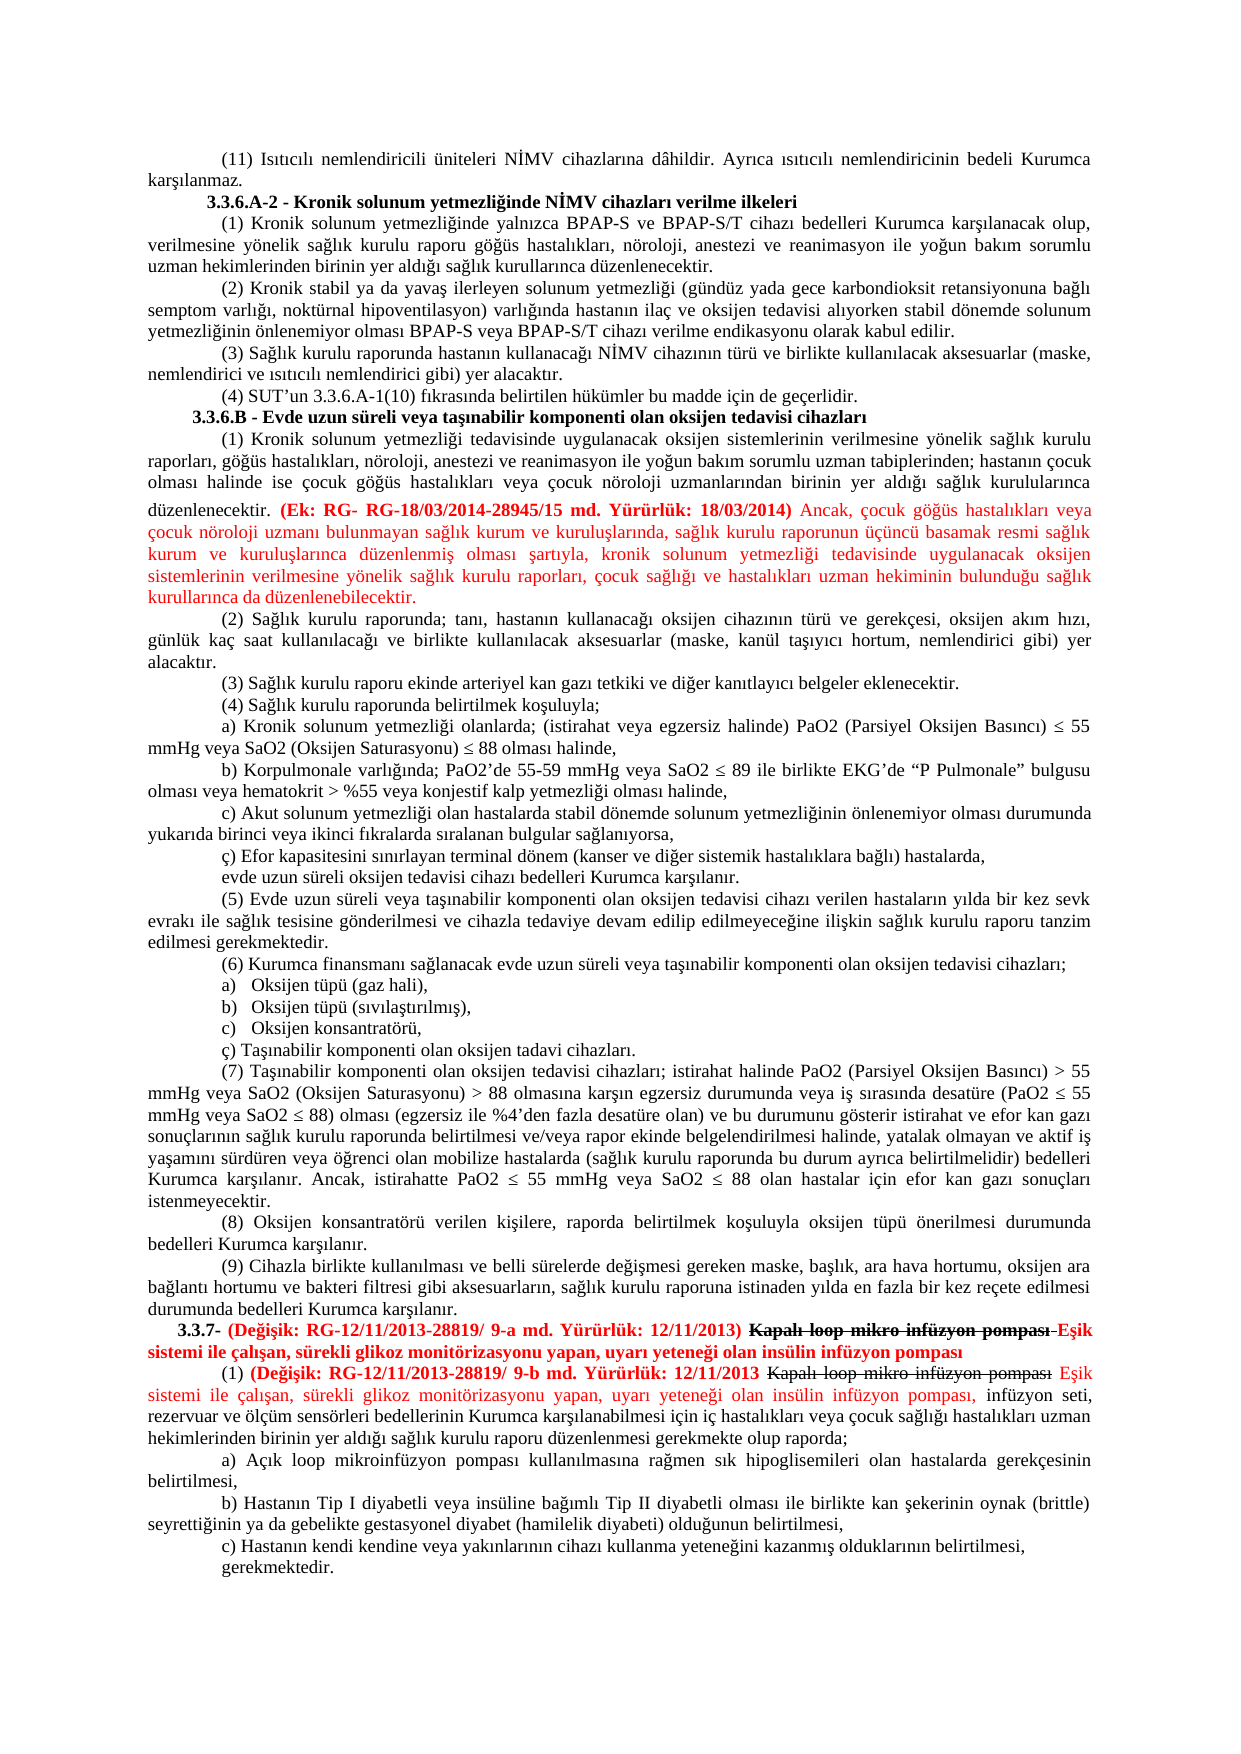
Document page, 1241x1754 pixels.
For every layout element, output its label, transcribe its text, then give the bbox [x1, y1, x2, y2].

list Oksijen tüpü (gaz hali), [221, 974, 1093, 996]
text (4) Sağlık kurulu raporunda belirtilmek koşuluyla; [148, 694, 1093, 715]
subtitle 3.3.6.A-2 - Kronik solunum yetmezliğinde NİMV cihazları verilme ilkeleri [148, 191, 1093, 212]
text b) Hastanın Tip I diyabetli veya insüline bağımlı Tip II diyabetli olması ile birlikte kan şekerinin oynak (brittle) seyrettiğinin ya da gebelikte gestasyonel diyabet (hamilelik diyabeti) olduğunun belirtilmesi, [148, 1492, 1093, 1535]
text (2) Kronik stabil ya da yavaş ilerleyen solunum yetmezliği (gündüz yada gece karbondioksit retansiyonuna bağlı semptom varlığı, noktürnal hipoventilasyon) varlığında hastanın ilaç ve oksijen tedavisi alıyorken stabil dönemde solunum yetmezliğinin önlenemiyor olması BPAP-S veya BPAP-S/T cihazı verilme endikasyonu olarak kabul edilir. [148, 277, 1093, 342]
subtitle 3.3.6.B - Evde uzun süreli veya taşınabilir komponenti olan oksijen tedavisi cihazları [148, 406, 1093, 428]
text (3) Sağlık kurulu raporu ekinde arteriyel kan gazı tetkiki ve diğer kanıtlayıcı belgeler eklenecektir. [148, 672, 1093, 694]
text (4) SUT’un 3.3.6.A-1(10) fıkrasında belirtilen hükümler bu madde için de geçerlidir. [148, 385, 1093, 406]
text (3) Sağlık kurulu raporunda hastanın kullanacağı NİMV cihazının türü ve birlikte kullanılacak aksesuarlar (maske, nemlendirici ve ısıtıcılı nemlendirici gibi) yer alacaktır. [148, 342, 1093, 385]
text (6) Kurumca finansmanı sağlanacak evde uzun süreli veya taşınabilir komponenti olan oksijen tedavisi cihazları; [148, 953, 1093, 974]
text (8) Oksijen konsantratörü verilen kişilere, raporda belirtilmek koşuluyla oksijen tüpü önerilmesi durumunda bedelleri Kurumca karşılanır. [148, 1211, 1093, 1254]
text (7) Taşınabilir komponenti olan oksijen tedavisi cihazları; istirahat halinde PaO2 (Parsiyel Oksijen Basıncı) > 55 mmHg veya SaO2 (Oksijen Saturasyonu) > 88 olmasına karşın egzersiz durumunda veya iş sırasında desatüre (PaO2 ≤ 55 mmHg veya SaO2 ≤ 88) olması (egzersiz ile %4’den fazla desatüre olan) ve bu durumunu gösterir istirahat ve efor kan gazı sonuçlarının sağlık kurulu raporunda belirtilmesi ve/veya rapor ekinde belgelendirilmesi halinde, yatalak olmayan ve aktif iş yaşamını sürdüren veya öğrenci olan mobilize hastalarda (sağlık kurulu raporunda bu durum ayrıca belirtilmelidir) bedelleri Kurumca karşılanır. Ancak, istirahatte PaO2 ≤ 55 mmHg veya SaO2 ≤ 88 olan hastalar için efor kan gazı sonuçları istenmeyecektir. [148, 1060, 1093, 1211]
text (11) Isıtıcılı nemlendiricili üniteleri NİMV cihazlarına dâhildir. Ayrıca ısıtıcılı nemlendiricinin bedeli Kurumca karşılanmaz. [148, 148, 1093, 191]
text c) Akut solunum yetmezliği olan hastalarda stabil dönemde solunum yetmezliğinin önlenemiyor olması durumunda yukarıda birinci veya ikinci fıkralarda sıralanan bulgular sağlanıyorsa, [148, 802, 1093, 845]
text a) Kronik solunum yetmezliği olanlarda; (istirahat veya egzersiz halinde) PaO2 (Parsiyel Oksijen Basıncı) ≤ 55 mmHg veya SaO2 (Oksijen Saturasyonu) ≤ 88 olması halinde, [148, 715, 1093, 758]
text ç) Efor kapasitesini sınırlayan terminal dönem (kanser ve diğer sistemik hastalıklara bağlı) hastalarda, [148, 845, 1093, 866]
text (2) Sağlık kurulu raporunda; tanı, hastanın kullanacağı oksijen cihazının türü ve gerekçesi, oksijen akım hızı, günlük kaç saat kullanılacağı ve birlikte kullanılacak aksesuarlar (maske, kanül taşıyıcı hortum, nemlendirici gibi) yer alacaktır. [148, 608, 1093, 672]
text c) Hastanın kendi kendine veya yakınlarının cihazı kullanma yeteneğini kazanmış olduklarının belirtilmesi, [148, 1535, 1093, 1556]
text (1) Kronik solunum yetmezliğinde yalnızca BPAP-S ve BPAP-S/T cihazı bedelleri Kurumca karşılanacak olup, verilmesine yönelik sağlık kurulu raporu göğüs hastalıkları, nöroloji, anestezi ve reanimasyon ile yoğun bakım sorumlu uzman hekimlerinden birinin yer aldığı sağlık kurullarınca düzenlenecektir. [148, 212, 1093, 277]
list Oksijen konsantratörü, [221, 1017, 1063, 1039]
text ç) Taşınabilir komponenti olan oksijen tadavi cihazları. [221, 1039, 1063, 1060]
text b) Korpulmonale varlığında; PaO2’de 55-59 mmHg veya SaO2 ≤ 89 ile birlikte EKG’de “P Pulmonale” bulgusu olması veya hematokrit > %55 veya konjestif kalp yetmezliği olması halinde, [148, 758, 1093, 802]
text (5) Evde uzun süreli veya taşınabilir komponenti olan oksijen tedavisi cihazı verilen hastaların yılda bir kez sevk evrakı ile sağlık tesisine gönderilmesi ve cihazla tedaviye devam edilip edilmeyeceğine ilişkin sağlık kurulu raporu tanzim edilmesi gerekmektedir. [148, 888, 1093, 953]
text gerekmektedir. [148, 1556, 1093, 1578]
list Oksijen tüpü (sıvılaştırılmış), [221, 996, 1093, 1017]
text a) Açık loop mikroinfüzyon pompası kullanılmasına rağmen sık hipoglisemileri olan hastalarda gerekçesinin belirtilmesi, [148, 1448, 1093, 1492]
text 3.3.7- (Değişik: RG-12/11/2013-28819/ 9-a md. Yürürlük: 12/11/2013) Kapalı loop mikro infüzyon pompası Eşik sistemi ile çalışan, sürekli glikoz monitörizasyonu yapan, uyarı yeteneği olan insülin infüzyon pompası [148, 1319, 1093, 1362]
text (9) Cihazla birlikte kullanılması ve belli sürelerde değişmesi gereken maske, başlık, ara hava hortumu, oksijen ara bağlantı hortumu ve bakteri filtresi gibi aksesuarların, sağlık kurulu raporuna istinaden yılda en fazla bir kez reçete edilmesi durumunda bedelleri Kurumca karşılanır. [148, 1254, 1093, 1319]
text evde uzun süreli oksijen tedavisi cihazı bedelleri Kurumca karşılanır. [148, 866, 1093, 888]
text (1) (Değişik: RG-12/11/2013-28819/ 9-b md. Yürürlük: 12/11/2013 Kapalı loop mikro infüzyon pompası Eşik sistemi ile çalışan, sürekli glikoz monitörizasyonu yapan, uyarı yeteneği olan insülin infüzyon pompası, infüzyon seti, rezervuar ve ölçüm sensörleri bedellerinin Kurumca karşılanabilmesi için iç hastalıkları veya çocuk sağlığı hastalıkları uzman hekimlerinden birinin yer aldığı sağlık kurulu raporu düzenlenmesi gerekmekte olup raporda; [148, 1362, 1093, 1448]
text (1) Kronik solunum yetmezliği tedavisinde uygulanacak oksijen sistemlerinin verilmesine yönelik sağlık kurulu raporları, göğüs hastalıkları, nöroloji, anestezi ve reanimasyon ile yoğun bakım sorumlu uzman tabiplerinden; hastanın çocuk olması halinde ise çocuk göğüs hastalıkları veya çocuk nöroloji uzmanlarından birinin yer aldığı sağlık kurulularınca düzenlenecektir. (Ek: RG- RG-18/03/2014-28945/15 md. Yürürlük: 18/03/2014) Ancak, çocuk göğüs hastalıkları veya çocuk nöroloji uzmanı bulunmayan sağlık kurum ve kuruluşlarında, sağlık kurulu raporunun üçüncü basamak resmi sağlık kurum ve kuruluşlarınca düzenlenmiş olması şartıyla, kronik solunum yetmezliği tedavisinde uygulanacak oksijen sistemlerinin verilmesine yönelik sağlık kurulu raporları, çocuk sağlığı ve hastalıkları uzman hekiminin bulunduğu sağlık kurullarınca da düzenlenebilecektir. [148, 428, 1093, 608]
